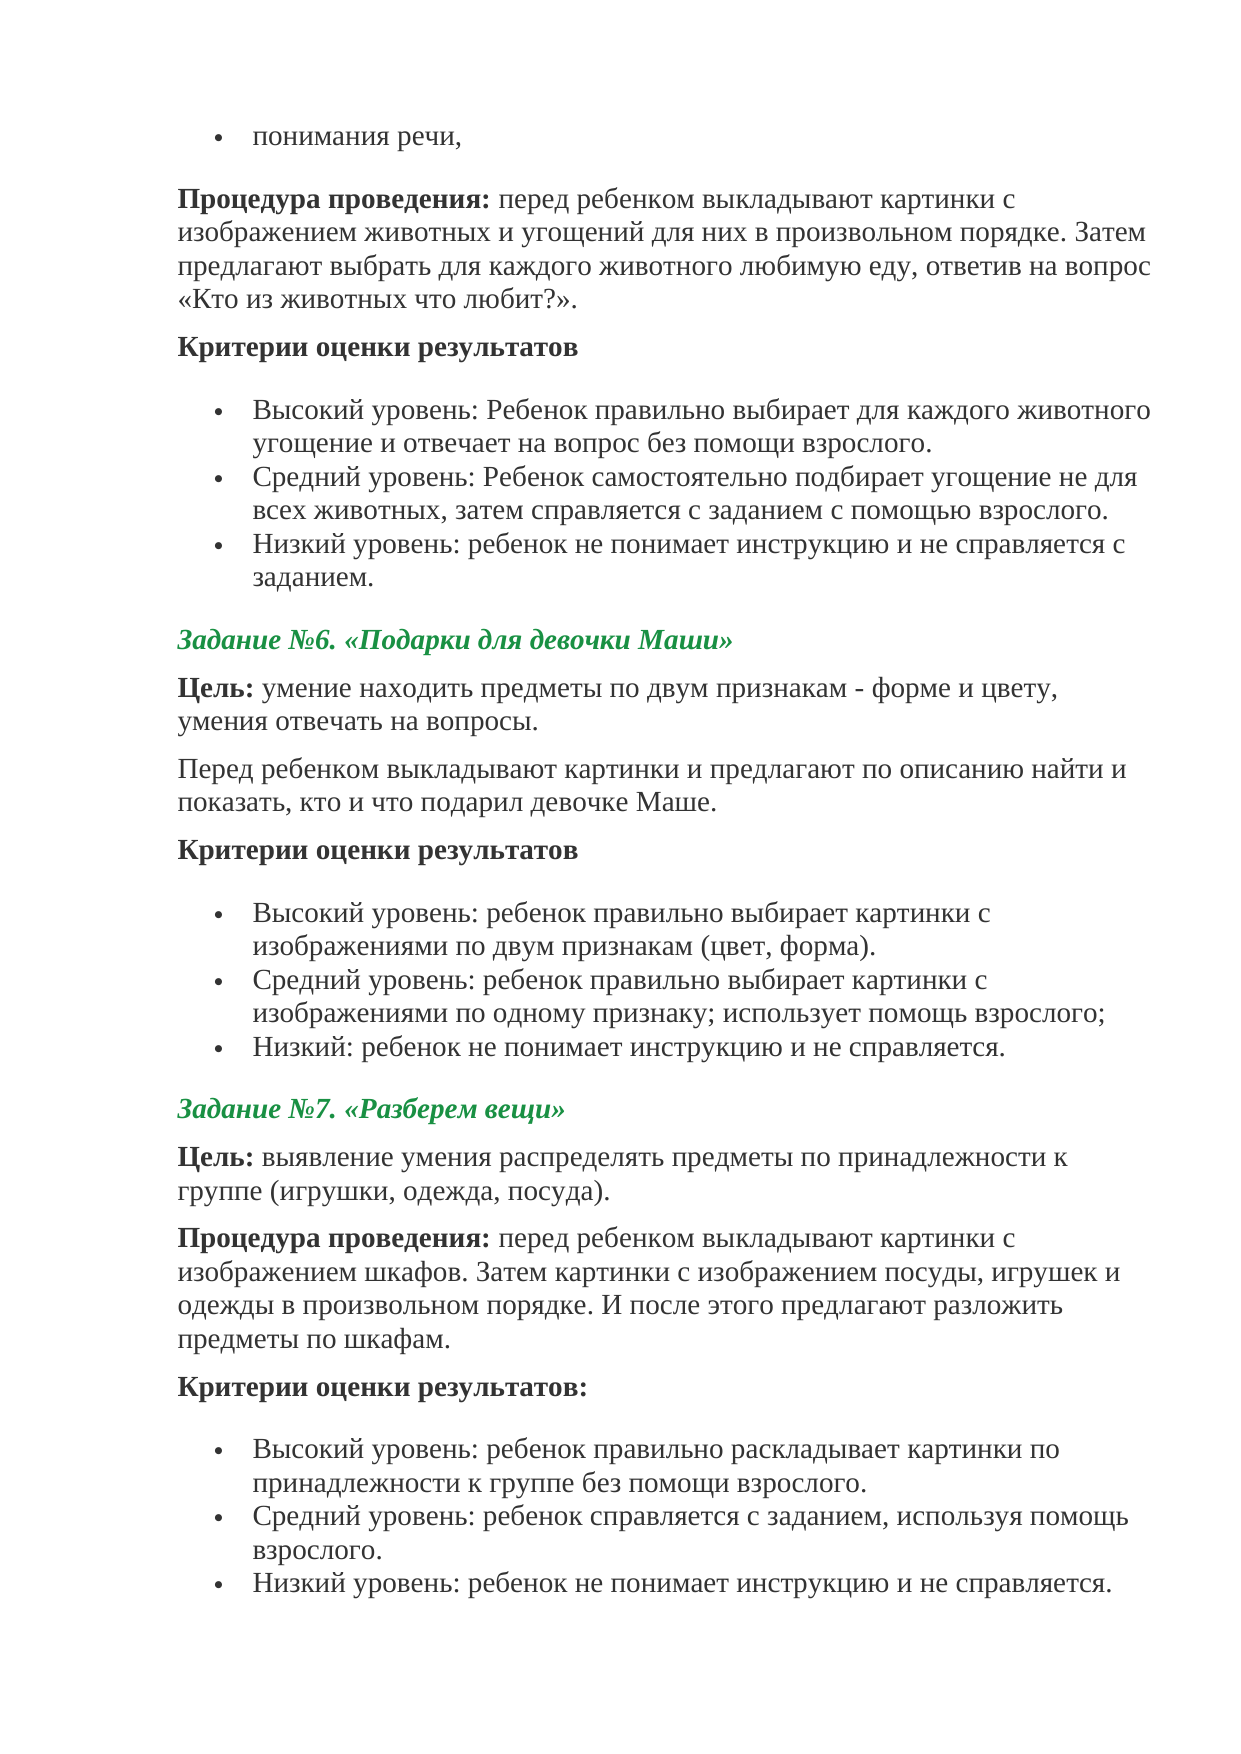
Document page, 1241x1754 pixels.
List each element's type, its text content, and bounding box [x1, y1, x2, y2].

list Высокий уровень: Ребенок правильно выбирает для каждого животного угощение и отвечает на вопрос без помощи взрослого. [215, 392, 1152, 459]
list Низкий уровень: ребенок не понимает инструкцию и не справляется. [215, 1566, 1152, 1599]
text Критерии оценки результатов: [177, 1369, 1152, 1402]
list Высокий уровень: ребенок правильно раскладывает картинки по принадлежности к группе без помощи взрослого. [215, 1431, 1152, 1498]
list Низкий: ребенок не понимает инструкцию и не справляется. [215, 1029, 1152, 1062]
text Процедура проведения: перед ребенком выкладывают картинки с изображением шкафов. Затем картинки с изображением посуды, игрушек и одежды в произвольном порядке. И после этого предлагают разложить предметы по шкафам. [177, 1220, 1152, 1354]
list Низкий уровень: ребенок не понимает инструкцию и не справляется с заданием. [215, 526, 1152, 593]
text Критерии оценки результатов [177, 832, 1152, 866]
text Цель: умение находить предметы по двум признакам - форме и цвету, умения отвечать на вопросы. [177, 670, 1152, 737]
list Высокий уровень: ребенок правильно выбирает картинки с изображениями по двум признакам (цвет, форма). [215, 895, 1152, 962]
text Задание №7. «Разберем вещи» [177, 1092, 1152, 1125]
text Цель: выявление умения распределять предметы по принадлежности к группе (игрушки, одежда, посуда). [177, 1139, 1152, 1206]
list Средний уровень: Ребенок самостоятельно подбирает угощение не для всех животных, затем справляется с заданием с помощью взрослого. [215, 459, 1152, 526]
list Средний уровень: ребенок правильно выбирает картинки с изображениями по одному признаку; использует помощь взрослого; [215, 962, 1152, 1029]
text Критерии оценки результатов [177, 329, 1152, 363]
text Процедура проведения: перед ребенком выкладывают картинки с изображением животных и угощений для них в произвольном порядке. Затем предлагают выбрать для каждого животного любимую еду, ответив на вопрос «Кто из животных что любит?». [177, 181, 1152, 315]
text Перед ребенком выкладывают картинки и предлагают по описанию найти и показать, кто и что подарил девочке Маше. [177, 751, 1152, 818]
list Средний уровень: ребенок справляется с заданием, используя помощь взрослого. [215, 1498, 1152, 1566]
list понимания речи, [215, 118, 1152, 152]
text Задание №6. «Подарки для девочки Маши» [177, 622, 1152, 656]
